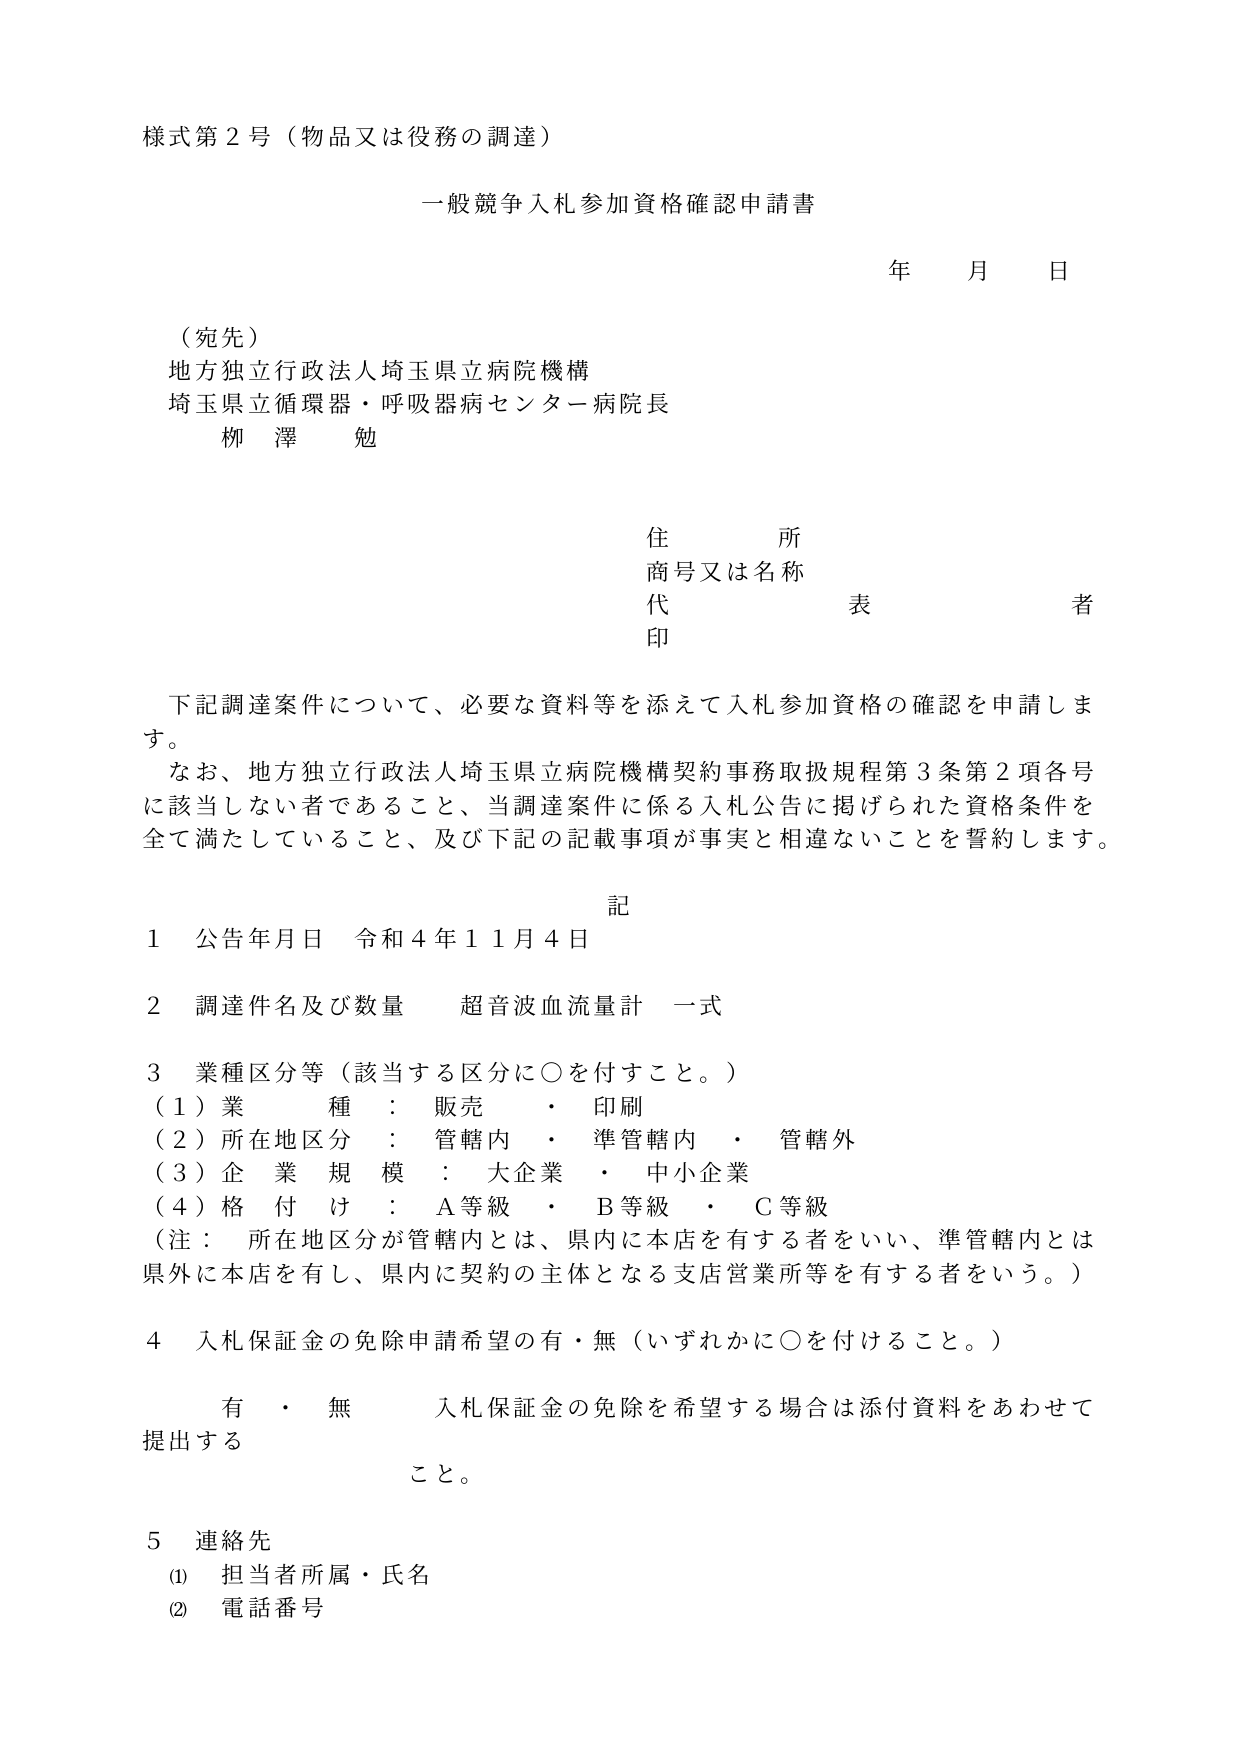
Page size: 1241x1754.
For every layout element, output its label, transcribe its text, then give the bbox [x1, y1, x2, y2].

text 地方独立行政法人埼玉県立病院機構 [166, 353, 1098, 386]
text 一般競争入札参加資格確認申請書 [142, 186, 1098, 219]
text １ 公告年月日 令和４年１１月４日 [142, 921, 1098, 955]
text （１）業 種 ： 販売 ・ 印刷 [142, 1088, 1098, 1122]
text （注： 所在地区分が管轄内とは、県内に本店を有する者をいい、準管轄内とは県外に本店を有し、県内に契約の主体となる支店営業所等を有する者をいう。） [142, 1222, 1098, 1289]
text 代表者 印 [632, 587, 1098, 654]
text ４ 入札保証金の免除申請希望の有・無（いずれかに○を付けること。） [142, 1322, 1098, 1356]
text （３）企 業 規 模 ： 大企業 ・ 中小企業 [142, 1155, 1098, 1189]
text 埼玉県立循環器・呼吸器病センター病院長 [166, 386, 1098, 420]
text （宛先） [166, 319, 1098, 353]
text なお、地方独立行政法人埼玉県立病院機構契約事務取扱規程第３条第２項各号に該当しない者であること、当調達案件に係る入札公告に掲げられた資格条件を全て満たしていること、及び下記の記載事項が事実と相違ないことを誓約します。 [142, 754, 1098, 854]
text ３ 業種区分等（該当する区分に○を付すこと。） [142, 1055, 1098, 1088]
text 年 月 日 [142, 252, 1074, 286]
text （４）格 付 け ： Ａ等級 ・ Ｂ等級 ・ Ｃ等級 [142, 1189, 1098, 1222]
text 住所 [632, 520, 1098, 553]
text ⑵ 電話番号 [166, 1590, 1098, 1623]
text 下記調達案件について、必要な資料等を添えて入札参加資格の確認を申請します。 [142, 687, 1098, 754]
text ５ 連絡先 [142, 1523, 1098, 1557]
text こと。 [142, 1456, 1098, 1490]
text 商号又は名称 [632, 553, 1098, 587]
text （２）所在地区分 ： 管轄内 ・ 準管轄内 ・ 管轄外 [142, 1122, 1098, 1155]
text 記 [142, 888, 1098, 921]
text ２ 調達件名及び数量 超音波血流量計 一式 [142, 988, 1098, 1022]
text 様式第２号（物品又は役務の調達） [142, 119, 1098, 152]
text 有 ・ 無 入札保証金の免除を希望する場合は添付資料をあわせて提出する [142, 1389, 1098, 1456]
text ⑴ 担当者所属・氏名 [166, 1557, 1098, 1590]
text 栁 澤 勉 [166, 420, 1098, 453]
